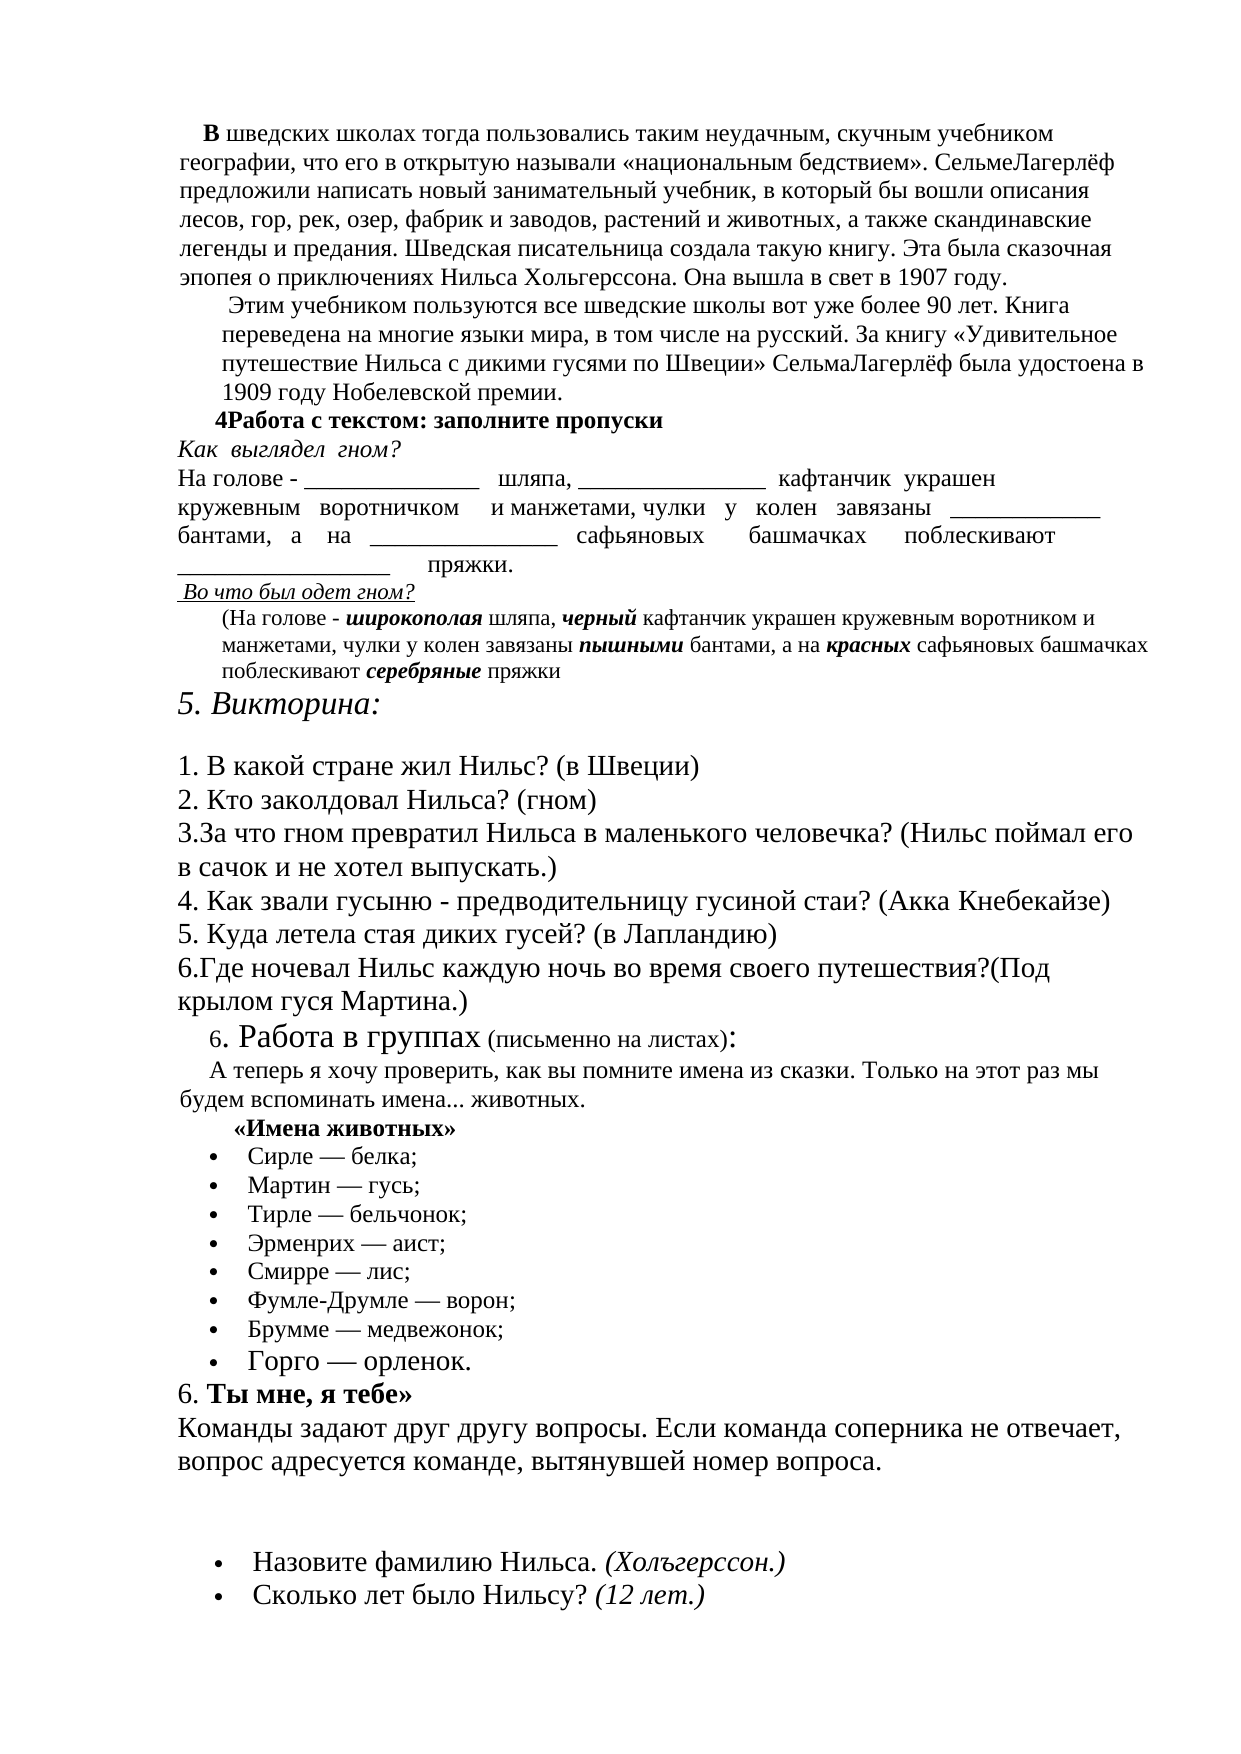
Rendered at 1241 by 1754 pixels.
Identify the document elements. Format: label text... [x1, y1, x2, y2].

list Назовите фамилию Нильса. (Холъгерссон.) [215, 1544, 1149, 1577]
list Сирле — белка; [210, 1141, 1152, 1170]
list Фумле-Друмле — ворон; [210, 1285, 1152, 1314]
text (На голове - широкополая шляпа, черный кафтанчик украшен кружевным воротником и манжетами, чулки у колен завязаны пышными бантами, а на красных сафьяновых башмачках поблескивают серебряные пряжки [222, 604, 1152, 683]
list Брумме — медвежонок; [210, 1314, 1152, 1343]
text В шведских школах тогда пользовались таким неудачным, скучным учебником географии, что его в открытую называли «национальным бедствием». СельмеЛагерлёф предложили написать новый занимательный учебник, в который бы вошли описания лесов, гор, рек, озер, фабрик и заводов, растений и животных, а также скандинавские легенды и предания. Шведская писательница создала такую книгу. Эта была сказочная эпопея о приключениях Нильса Хольгерссона. Она вышла в свет в 1907 году. [179, 118, 1148, 291]
text 4Работа с текстом: заполните пропуски [215, 406, 1152, 434]
list Эрменрих — аист; [210, 1228, 1152, 1256]
text Этим учебником пользуются все шведские школы вот уже более 90 лет. Книга переведена на многие языки мира, в том числе на русский. За книгу «Удивительное путешествие Нильса с дикими гусями по Швеции» СельмаЛагерлёф была удостоена в 1909 году Нобелевской премии. [222, 291, 1152, 406]
text 5. Викторина: [177, 683, 1152, 722]
list Тирле — бельчонок; [210, 1199, 1152, 1228]
list Смирре — лис; [210, 1256, 1152, 1285]
list Сколько лет было Нильсу? (12 лет.) [215, 1577, 1150, 1611]
text 6. Ты мне, я тебе» [177, 1376, 1152, 1410]
list Мартин — гусь; [210, 1170, 1152, 1199]
text 6. Работа в группах (письменно на листах): [179, 1017, 1149, 1055]
text 1. В какой стране жил Нильс? (в Швеции) 2. Кто заколдовал Нильса? (гном) 3.За что гном превратил Нильса в маленького человечка? (Нильс поймал его в сачок и не хотел выпускать.) [177, 748, 1152, 883]
text 4. Как звали гусыню - предводительницу гусиной стаи? (Акка Кнебекайзе) 5. Куда летела стая диких гусей? (в Лапландию) 6.Где ночевал Нильс каждую ночь во время своего путешествия?(Под крылом гуся Мартина.) [177, 883, 1152, 1017]
text А теперь я хочу проверить, как вы помните имена из сказки. Только на этот раз мы будем вспоминать имена... животных. [179, 1055, 1149, 1113]
text Во что был одет гном? [177, 578, 1152, 604]
text На голове - ______________ шляпа, _______________ кафтанчик украшен кружевным воротничком и манжетами, чулки у колен завязаны ____________ бантами, а на _______________ сафьяновых башмачках поблескивают _________________ пряжки. [177, 463, 1152, 578]
text вопрос адресуется команде, вытянувшей номер вопроса. [177, 1443, 1152, 1477]
text «Имена животных» [233, 1113, 1152, 1141]
list Горго — орленок. [210, 1343, 1152, 1376]
text Как выглядел гном? [177, 434, 1150, 463]
text Команды задают друг другу вопросы. Если команда соперника не отвечает, [177, 1410, 1152, 1443]
